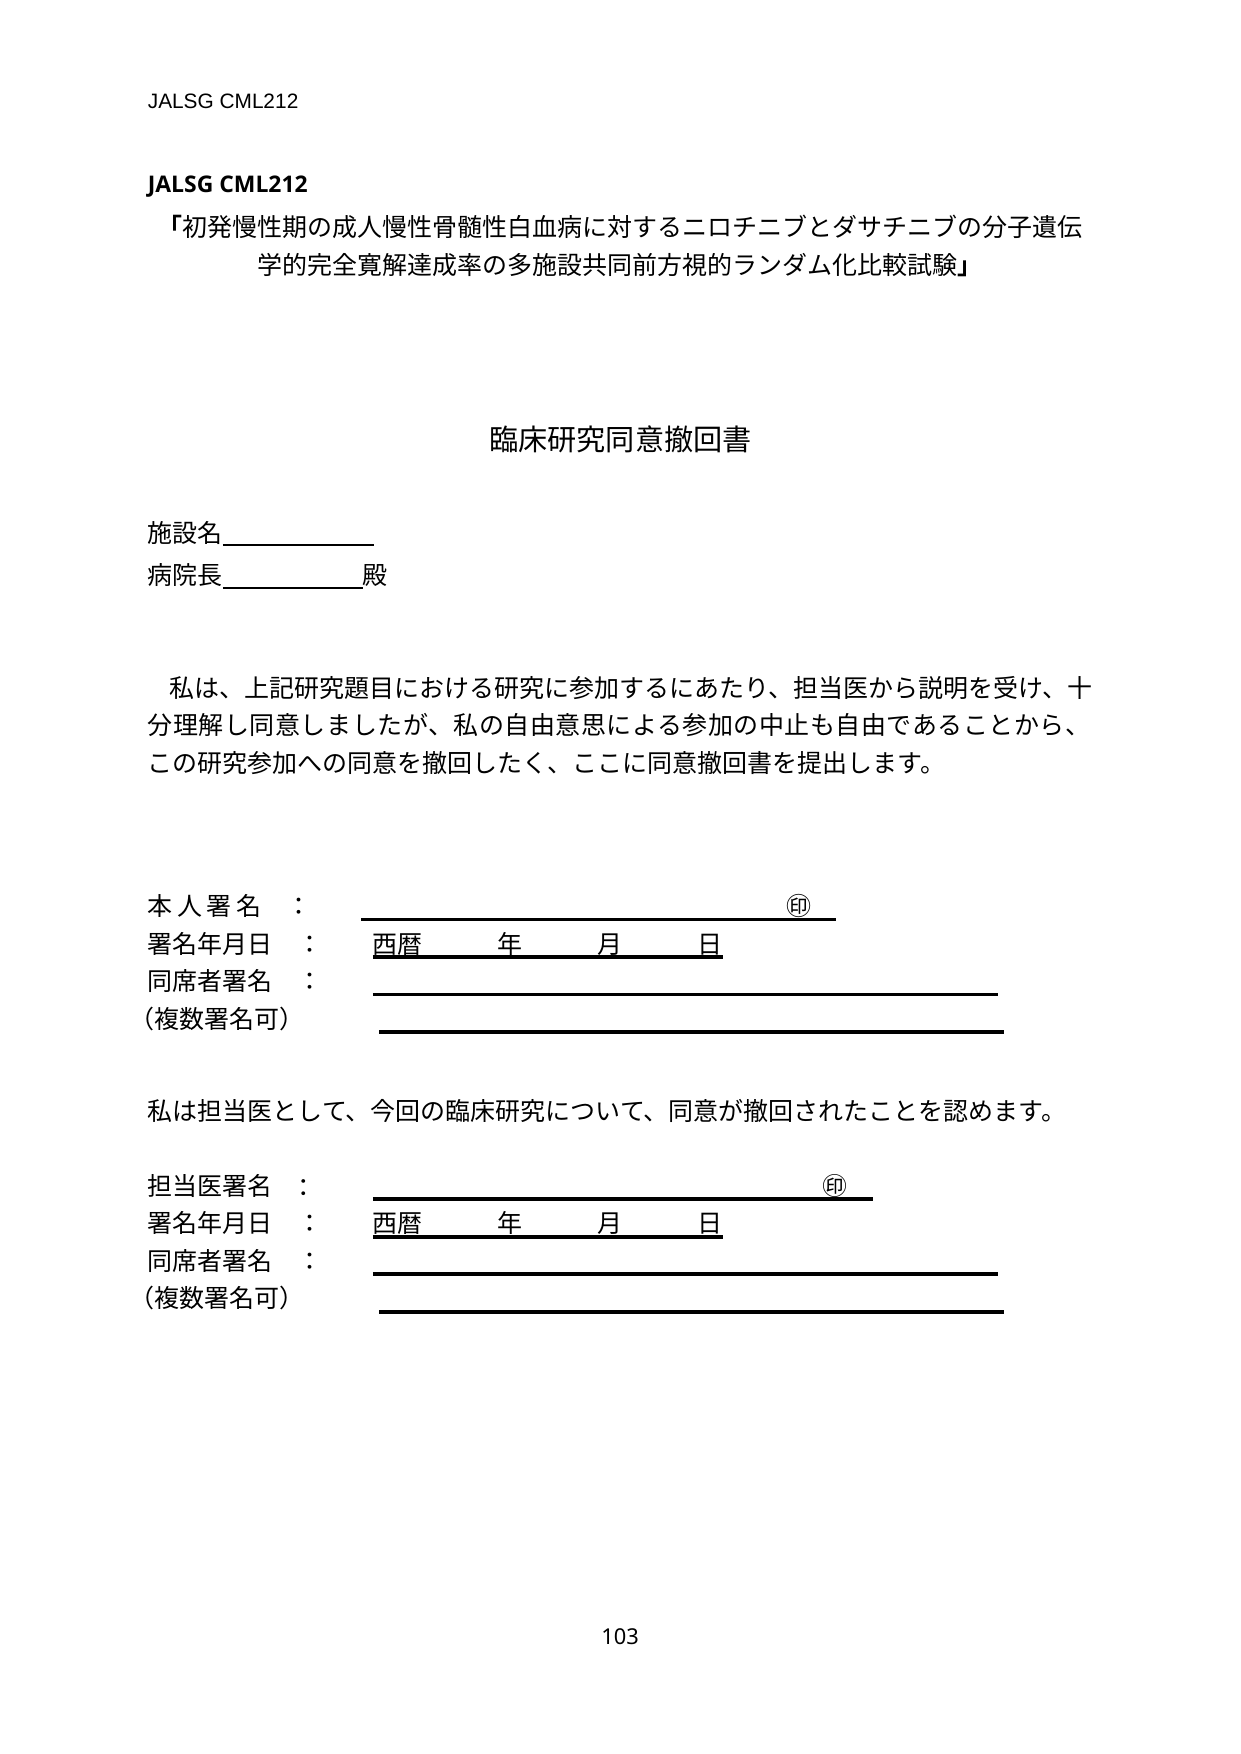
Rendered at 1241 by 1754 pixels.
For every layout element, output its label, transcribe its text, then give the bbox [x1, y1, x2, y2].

text JALSG CML212 [148, 164, 1092, 202]
text （複数署名可） [129, 1278, 1092, 1316]
text 病院長 殿 [148, 555, 1092, 593]
text 施設名 [148, 512, 1092, 550]
text 署名年月日 ： 西暦 年 月 日 [148, 924, 1092, 961]
text 私は担当医として、今回の臨床研究について、同意が撤回されたことを認めます。 [148, 1091, 1092, 1128]
text 本人署名 ： ㊞ [148, 886, 1092, 924]
text （複数署名可） [129, 999, 1092, 1036]
text 「初発慢性期の成人慢性骨髄性白血病に対するニロチニブとダサチニブの分子遺伝学的完全寛解達成率の多施設共同前方視的ランダム化比較試験」 [148, 207, 1092, 282]
text 同席者署名 ： [148, 1241, 1092, 1278]
text 臨床研究同意撤回書 [148, 400, 1092, 475]
text 同席者署名 ： [148, 961, 1092, 999]
text 署名年月日 ： 西暦 年 月 日 [148, 1203, 1092, 1241]
text 担当医署名 ： ㊞ [148, 1166, 1092, 1203]
text 私は、上記研究題目における研究に参加するにあたり、担当医から説明を受け、十分理解し同意しましたが、私の自由意思による参加の中止も自由であることから、この研究参加への同意を撤回したく、ここに同意撤回書を提出します。 [148, 668, 1092, 780]
